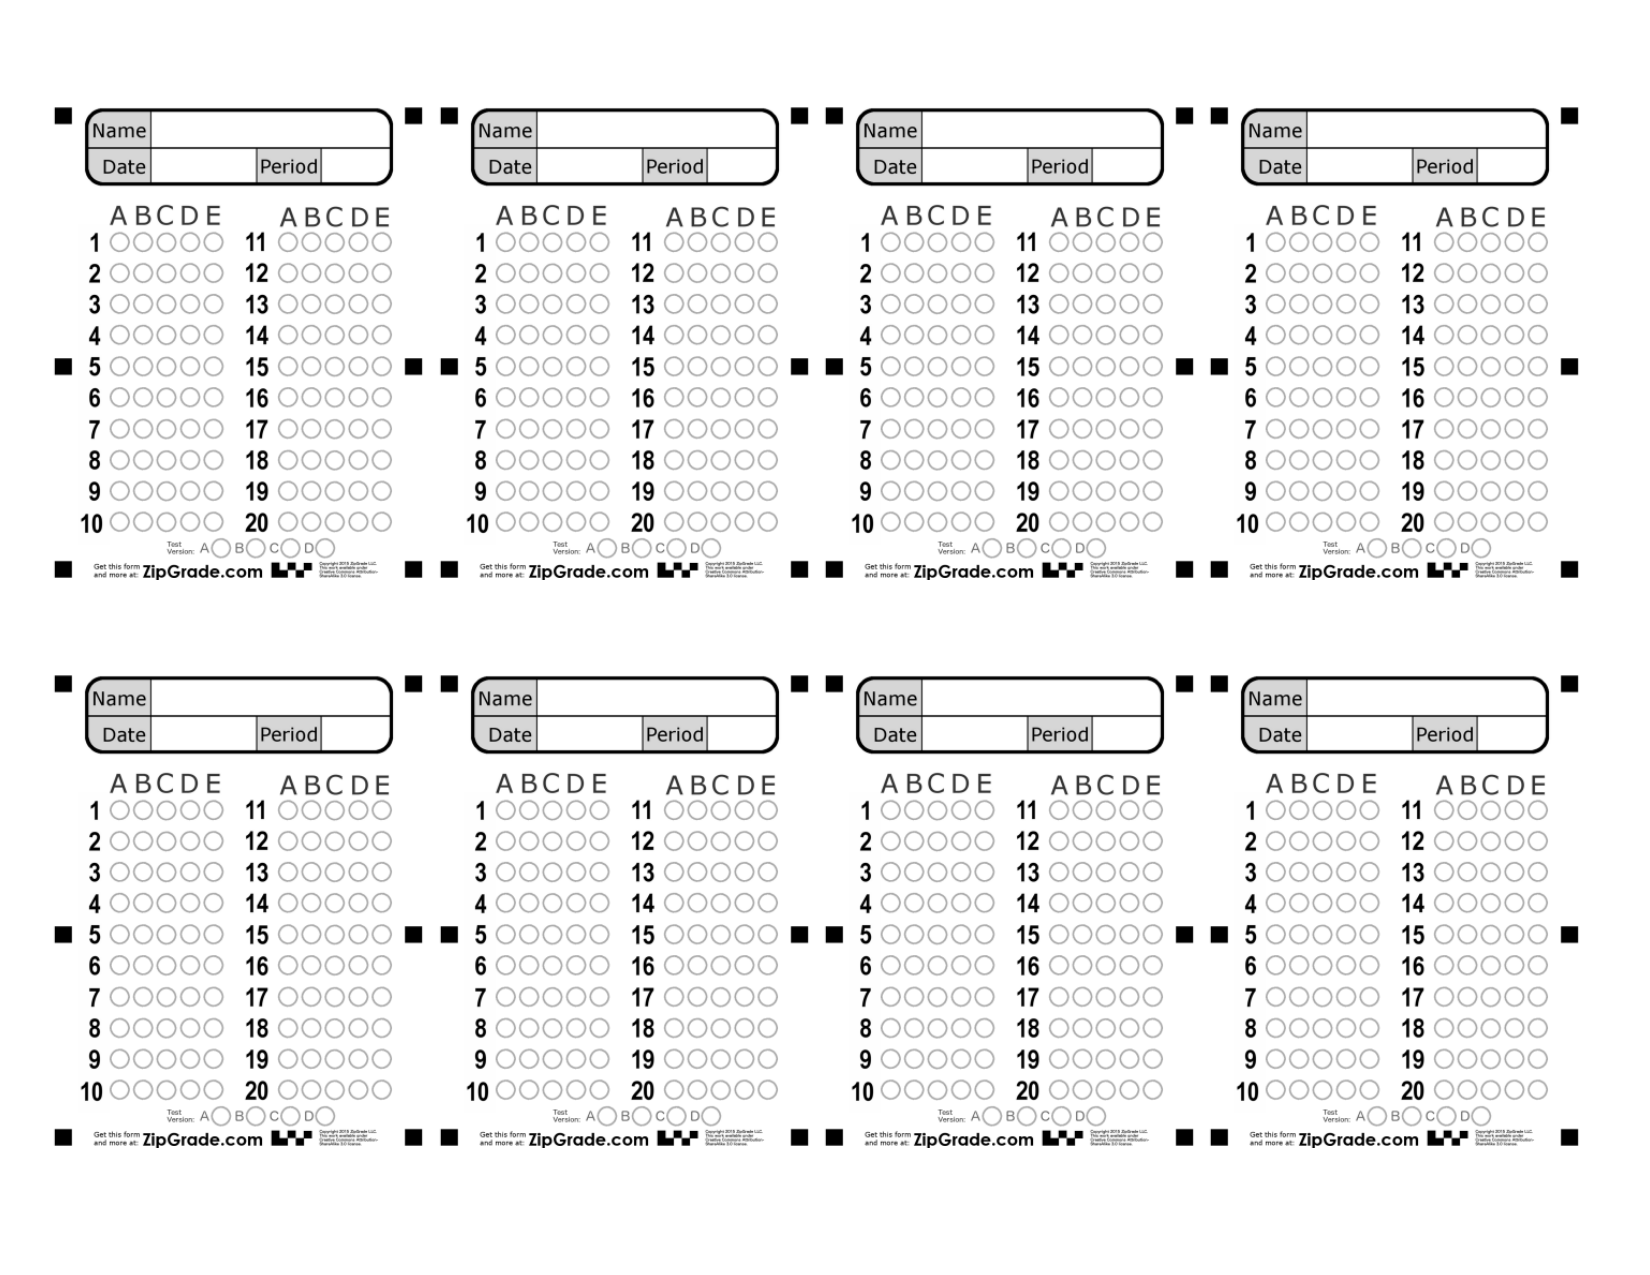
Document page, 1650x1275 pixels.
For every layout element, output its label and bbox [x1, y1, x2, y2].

picture [823, 672, 1199, 1148]
picture [52, 105, 428, 580]
picture [437, 105, 813, 580]
picture [1208, 105, 1584, 580]
picture [437, 672, 813, 1148]
picture [823, 105, 1199, 580]
picture [52, 672, 428, 1148]
picture [1208, 672, 1584, 1148]
